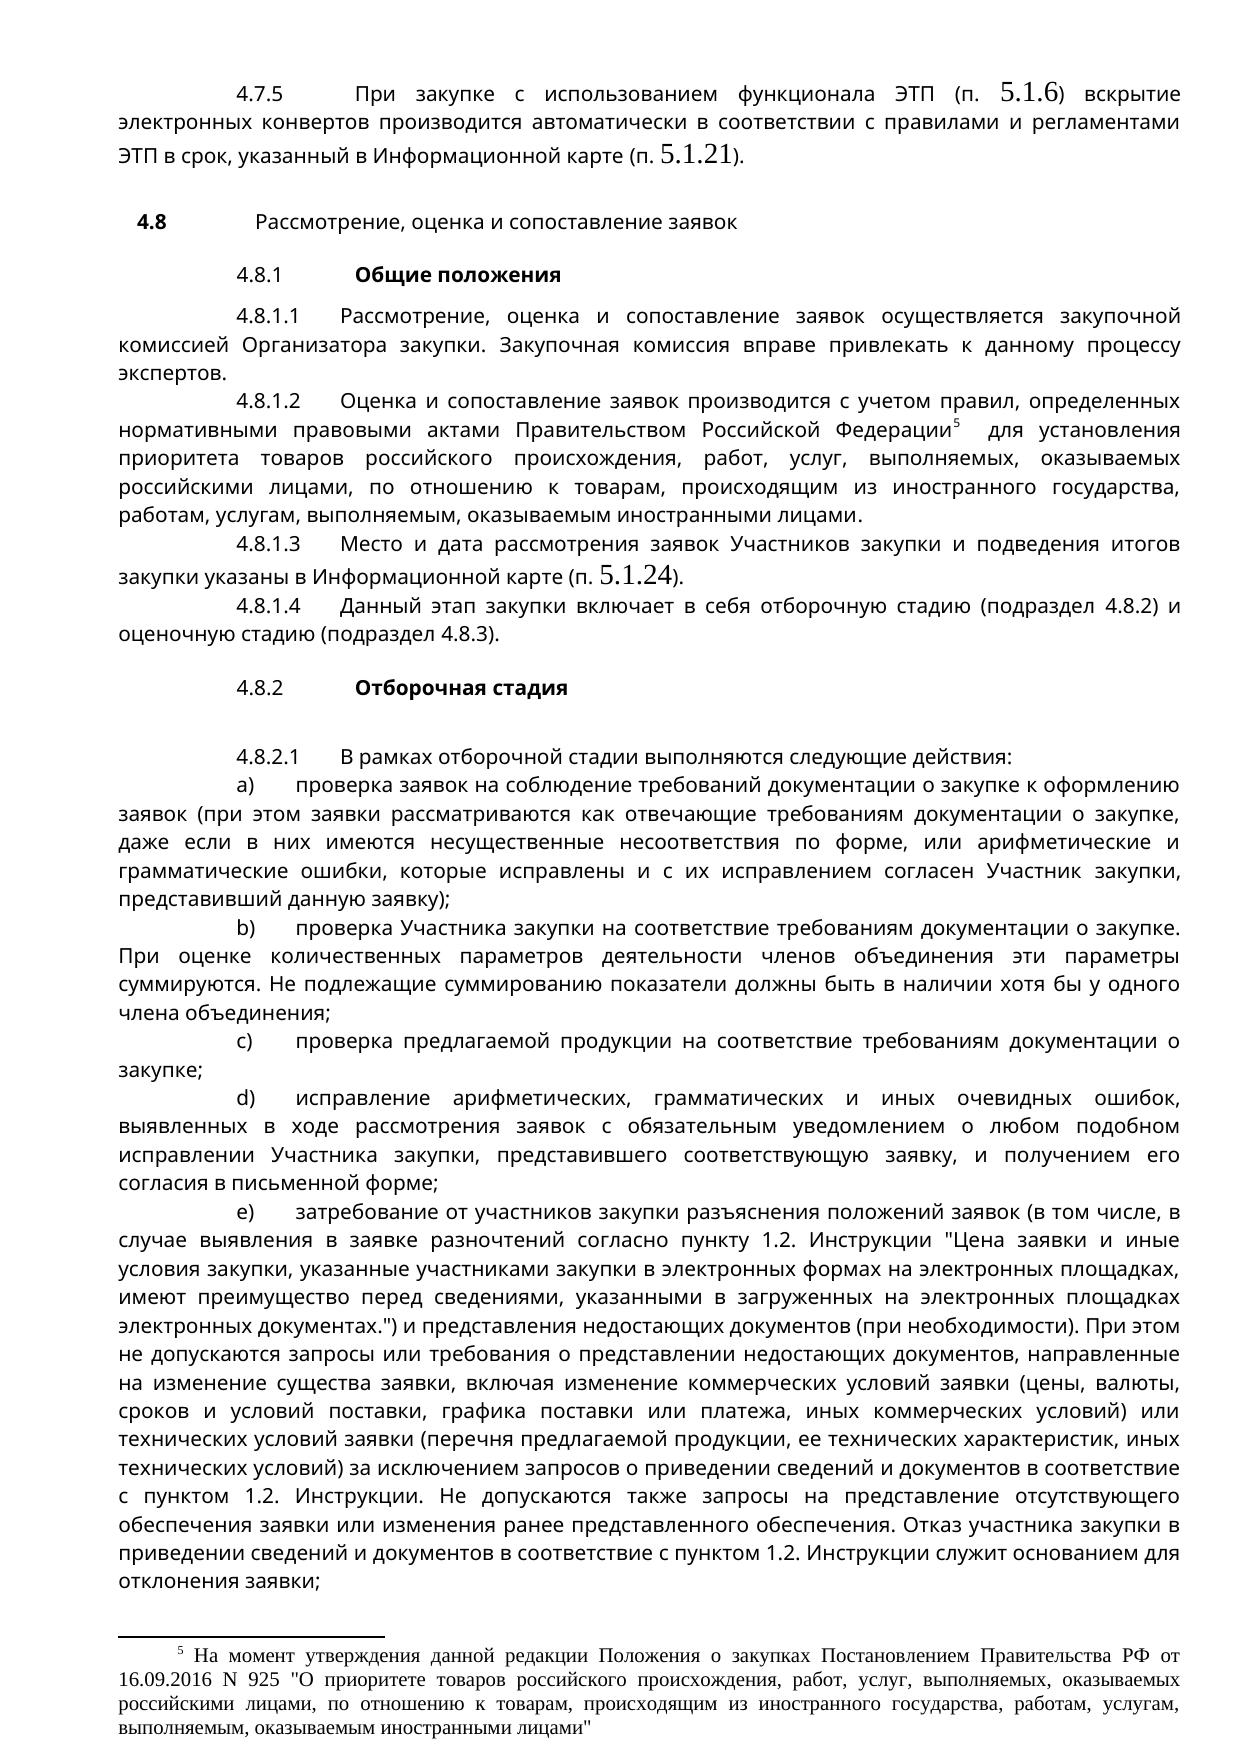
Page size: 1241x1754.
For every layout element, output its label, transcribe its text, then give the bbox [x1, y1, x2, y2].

list проверка Участника закупки на соответствие требованиям документации о закупке. При оценке количественных параметров деятельности членов объединения эти параметры суммируются. Не подлежащие суммированию показатели должны быть в наличии хотя бы у одного члена объединения; [118, 913, 1181, 1026]
list проверка предлагаемой продукции на соответствие требованиям документации о закупке; [118, 1026, 1181, 1083]
list При закупке с использованием функционала ЭТП (п. 5.1.6) вскрытие электронных конвертов производится автоматически в соответствии с правилами и регламентами ЭТП в срок, указанный в Информационной карте (п. 5.1.21). [118, 74, 1181, 169]
subtitle Рассмотрение, оценка и сопоставление заявок [137, 207, 1181, 235]
list исправление арифметических, грамматических и иных очевидных ошибок, выявленных в ходе рассмотрения заявок с обязательным уведомлением о любом подобном исправлении Участника закупки, представившего соответствующую заявку, и получением его согласия в письменной форме; [118, 1083, 1181, 1197]
list Отборочная стадия [236, 673, 1181, 701]
list Рассмотрение, оценка и сопоставление заявок осуществляется закупочной комиссией Организатора закупки. Закупочная комиссия вправе привлекать к данному процессу экспертов. [118, 301, 1181, 387]
list Данный этап закупки включает в себя отборочную стадию (подраздел 4.8.2) и оценочную стадию (подраздел 4.8.3). [118, 591, 1181, 648]
list проверка заявок на соблюдение требований документации о закупке к оформлению заявок (при этом заявки рассматриваются как отвечающие требованиям документации о закупке, даже если в них имеются несущественные несоответствия по форме, или арифметические и грамматические ошибки, которые исправлены и с их исправлением согласен Участник закупки, представивший данную заявку); [118, 770, 1181, 913]
list Общие положения [236, 260, 1181, 289]
list В рамках отборочной стадии выполняются следующие действия: [118, 742, 1181, 770]
list Место и дата рассмотрения заявок Участников закупки и подведения итогов закупки указаны в Информационной карте (п. 5.1.24). [118, 529, 1181, 591]
list затребование от участников закупки разъяснения положений заявок (в том числе, в случае выявления в заявке разночтений согласно пункту 1.2. Инструкции "Цена заявки и иные условия закупки, указанные участниками закупки в электронных формах на электронных площадках, имеют преимущество перед сведениями, указанными в загруженных на электронных площадках электронных документах.") и представления недостающих документов (при необходимости). При этом не допускаются запросы или требования о представлении недостающих документов, направленные на изменение существа заявки, включая изменение коммерческих условий заявки (цены, валюты, сроков и условий поставки, графика поставки или платежа, иных коммерческих условий) или технических условий заявки (перечня предлагаемой продукции, ее технических характеристик, иных технических условий) за исключением запросов о приведении сведений и документов в соответствие с пунктом 1.2. Инструкции. Не допускаются также запросы на представление отсутствующего обеспечения заявки или изменения ранее представленного обеспечения. Отказ участника закупки в приведении сведений и документов в соответствие с пунктом 1.2. Инструкции служит основанием для отклонения заявки; [118, 1197, 1181, 1595]
list Оценка и сопоставление заявок производится с учетом правил, определенных нормативными правовыми актами Правительством Российской Федерации для установления приоритета товаров российского происхождения, работ, услуг, выполняемых, оказываемых российскими лицами, по отношению к товарам, происходящим из иностранного государства, работам, услугам, выполняемым, оказываемым иностранными лицами. [118, 387, 1181, 529]
